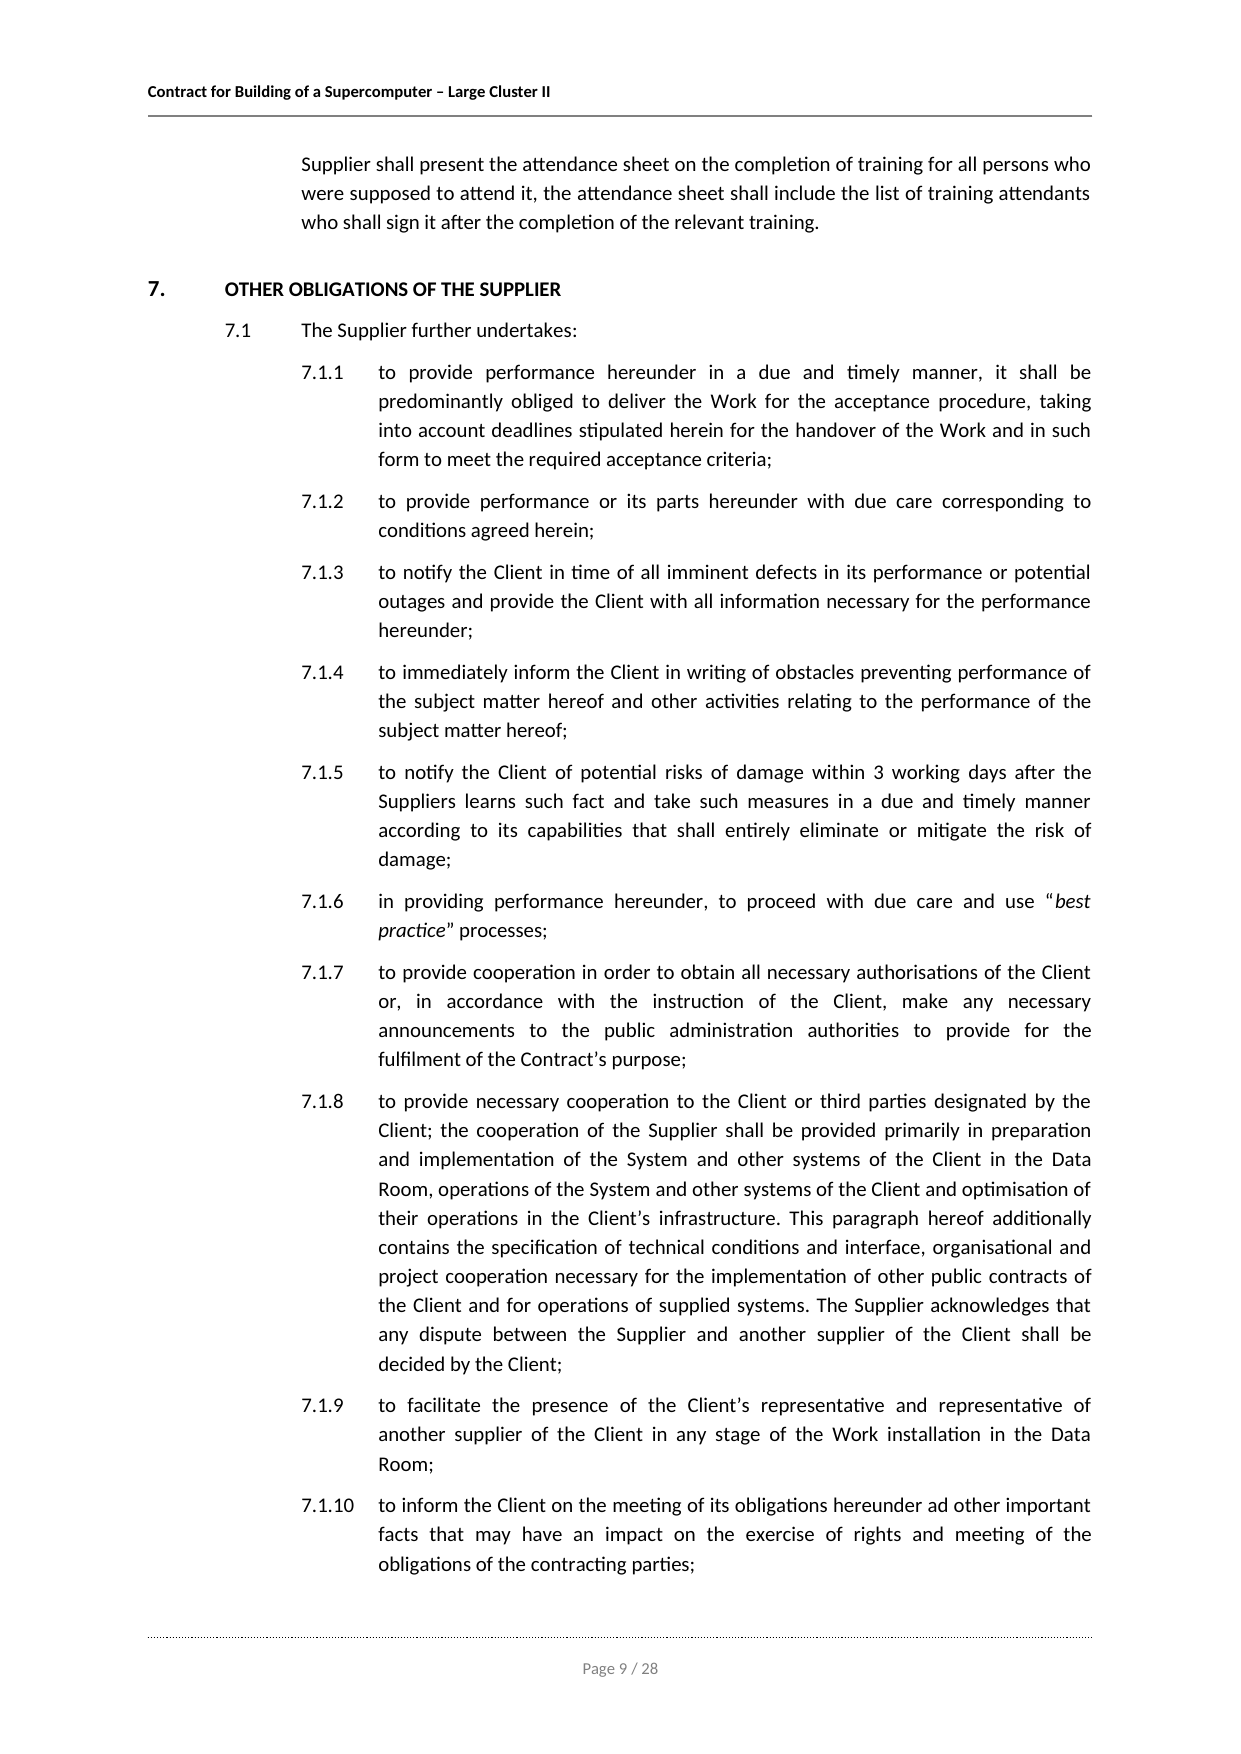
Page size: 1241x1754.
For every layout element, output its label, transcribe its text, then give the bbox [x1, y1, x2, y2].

list to provide performance or its parts hereunder with due care corresponding to conditions agreed herein; [301, 485, 1092, 543]
list to provide performance hereunder in a due and timely manner, it shall be predominantly obliged to deliver the Work for the acceptance procedure, taking into account deadlines stipulated herein for the handover of the Work and in such form to meet the required acceptance criteria; [301, 356, 1092, 473]
text OTHER OBLIGATIONS OF THE SUPPLIER [148, 273, 1092, 302]
list to inform the Client on the meeting of its obligations hereunder ad other important facts that may have an impact on the exercise of rights and meeting of the obligations of the contracting parties; [301, 1489, 1092, 1577]
list to notify the Client in time of all imminent defects in its performance or potential outages and provide the Client with all information necessary for the performance hereunder; [301, 556, 1092, 643]
list to provide cooperation in order to obtain all necessary authorisations of the Client or, in accordance with the instruction of the Client, make any necessary announcements to the public administration authorities to provide for the fulfilment of the Contract’s purpose; [301, 956, 1092, 1073]
list to facilitate the presence of the Client’s representative and representative of another supplier of the Client in any stage of the Work installation in the Data Room; [301, 1389, 1092, 1477]
list to provide necessary cooperation to the Client or third parties designated by the Client; the cooperation of the Supplier shall be provided primarily in preparation and implementation of the System and other systems of the Client in the Data Room, operations of the System and other systems of the Client and optimisation of their operations in the Client’s infrastructure. This paragraph hereof additionally contains the specification of technical conditions and interface, organisational and project cooperation necessary for the implementation of other public contracts of the Client and for operations of supplied systems. The Supplier acknowledges that any dispute between the Supplier and another supplier of the Client shall be decided by the Client; [301, 1085, 1092, 1377]
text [224, 148, 1092, 235]
text The Supplier further undertakes: [224, 314, 1092, 343]
list in providing performance hereunder, to proceed with due care and use “best practice” processes; [301, 885, 1092, 943]
list to immediately inform the Client in writing of obstacles preventing performance of the subject matter hereof and other activities relating to the performance of the subject matter hereof; [301, 656, 1092, 743]
list to notify the Client of potential risks of damage within 3 working days after the Suppliers learns such fact and take such measures in a due and timely manner according to its capabilities that shall entirely eliminate or mitigate the risk of damage; [301, 756, 1092, 873]
